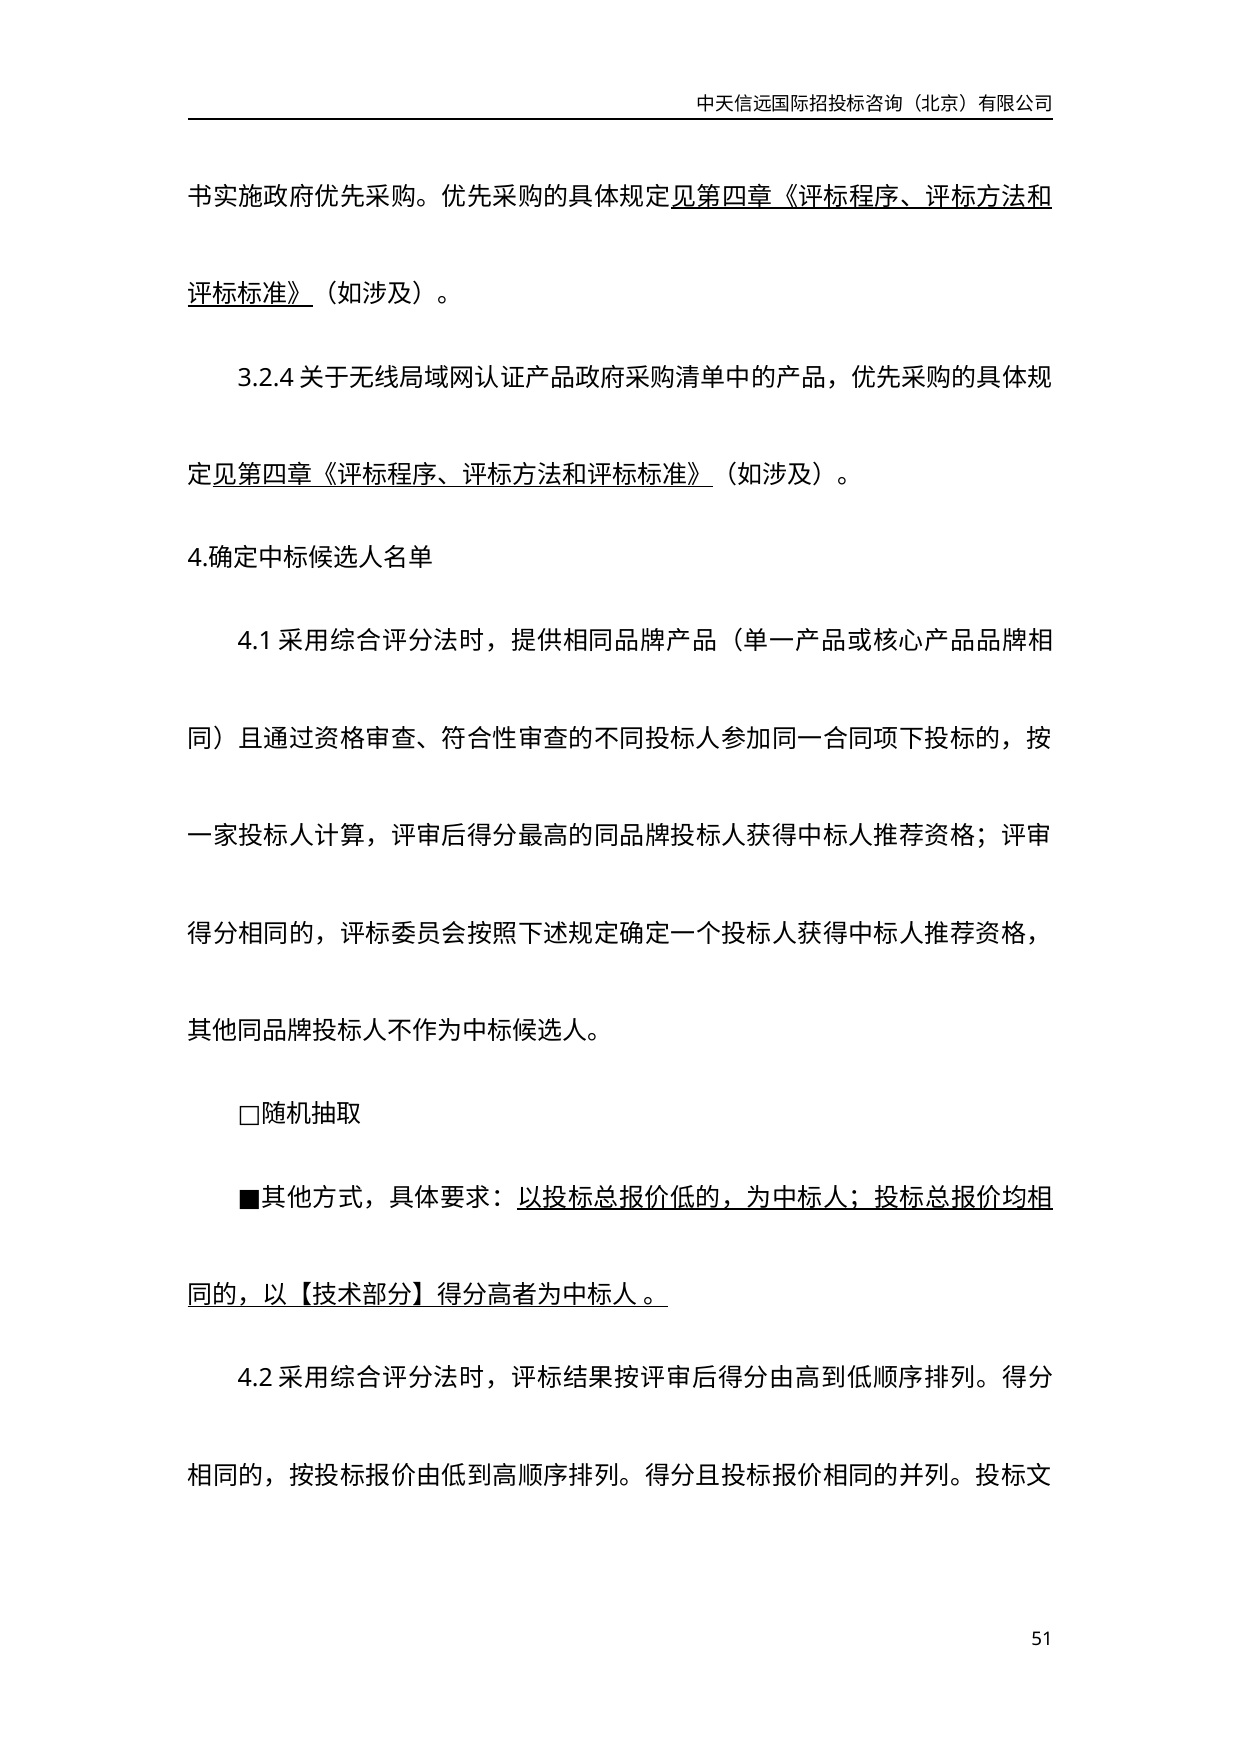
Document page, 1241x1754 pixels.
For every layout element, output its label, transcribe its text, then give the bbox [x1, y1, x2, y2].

text □随机抽取 [187, 1079, 1053, 1144]
text 4.1采用综合评分法时，提供相同品牌产品（单一产品或核心产品品牌相同）且通过资格审查、符合性审查的不同投标人参加同一合同项下投标的，按一家投标人计算，评审后得分最高的同品牌投标人获得中标人推荐资格；评审得分相同的，评标委员会按照下述规定确定一个投标人获得中标人推荐资格，其他同品牌投标人不作为中标候选人。 [187, 606, 1053, 1061]
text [187, 162, 1053, 324]
text 4.确定中标候选人名单 [187, 523, 1053, 588]
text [187, 1343, 1053, 1506]
text ■其他方式，具体要求：以投标总报价低的，为中标人；投标总报价均相同的，以【技术部分】得分高者为中标人 。 [187, 1163, 1053, 1325]
text 3.2.4关于无线局域网认证产品政府采购清单中的产品，优先采购的具体规定见第四章《评标程序、评标方法和评标标准》（如涉及）。 [187, 343, 1053, 505]
